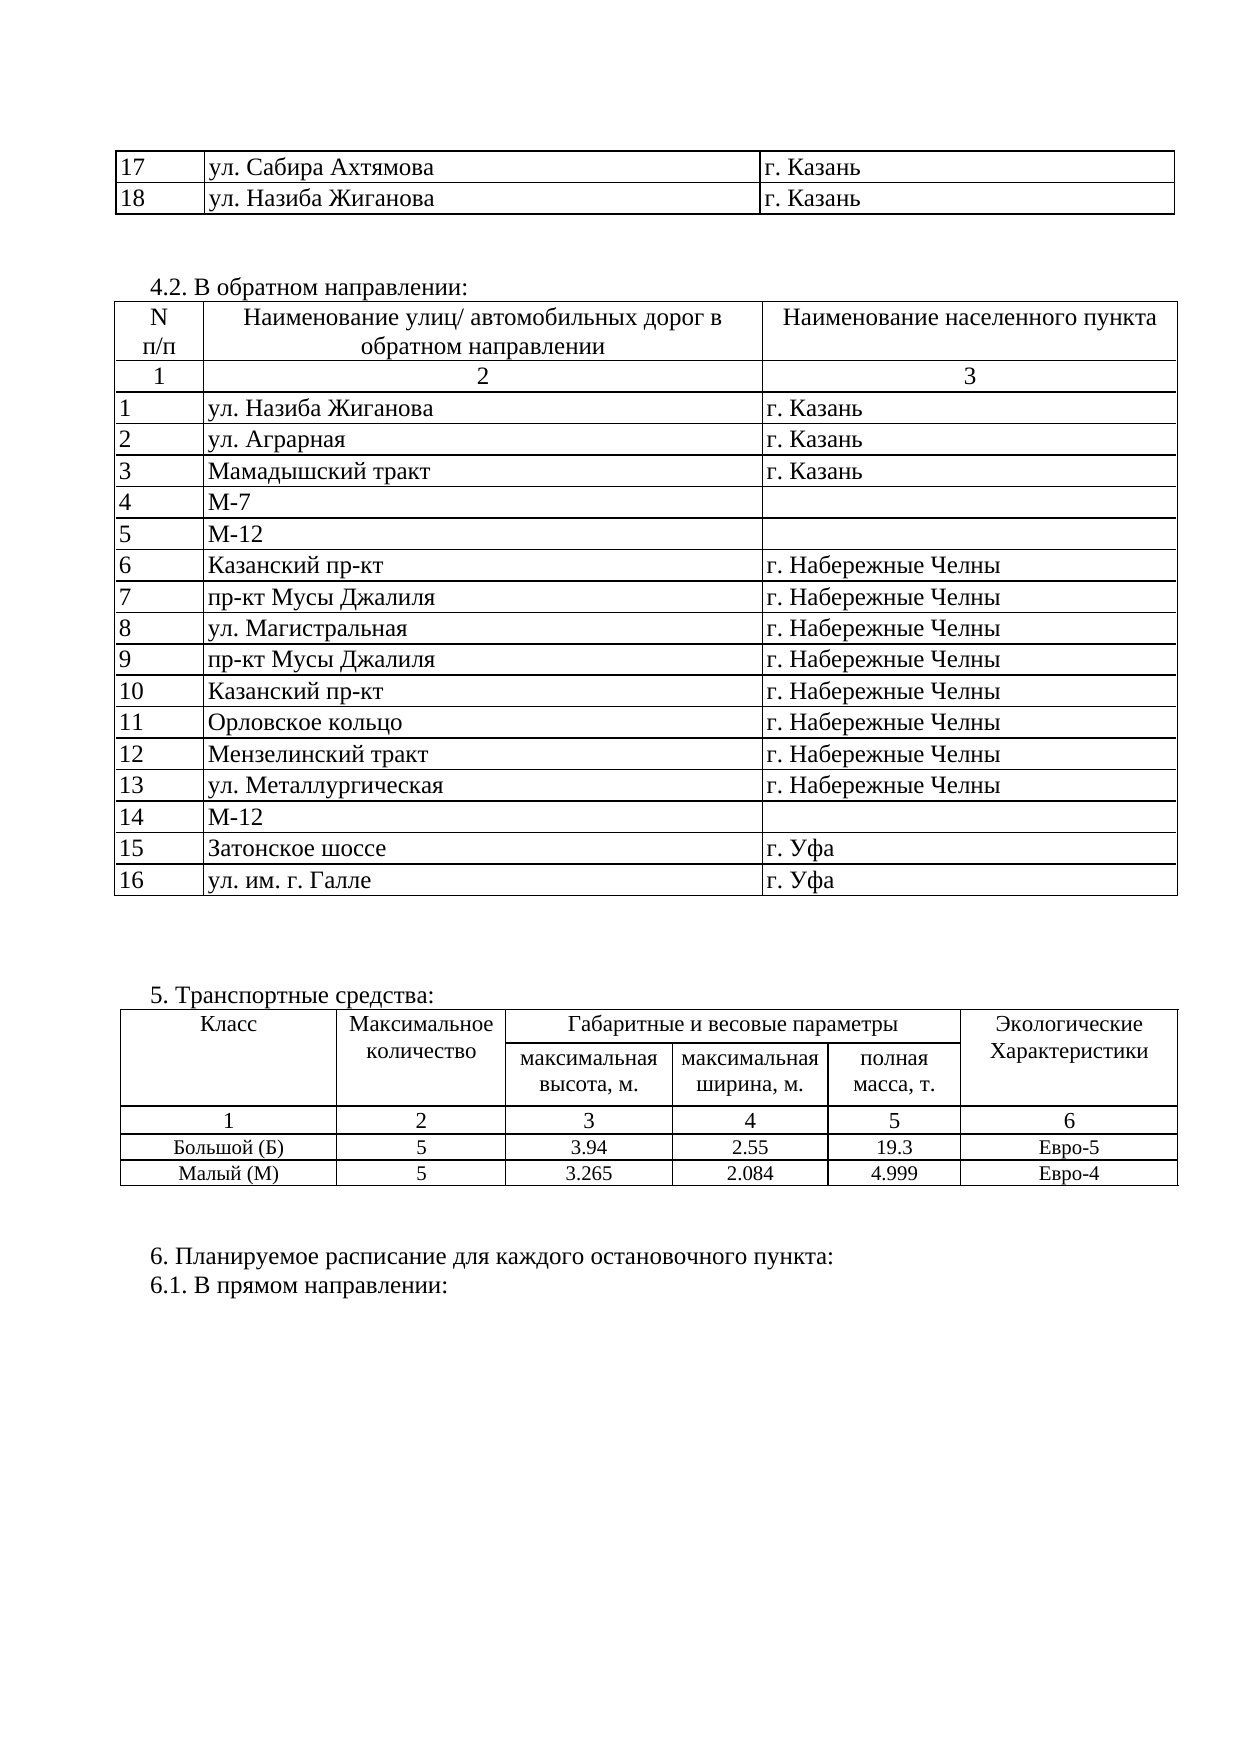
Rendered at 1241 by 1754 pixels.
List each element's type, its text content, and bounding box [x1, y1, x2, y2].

table_cell 6 [961, 1107, 1177, 1133]
table_cell ул. Назиба Жиганова [204, 393, 762, 423]
table_cell ул. Аграрная [204, 424, 762, 454]
table_cell г. Уфа [763, 863, 1177, 894]
table_cell [763, 486, 1177, 517]
table_cell г. Набережные Челны [763, 769, 1177, 800]
table_cell 8 [115, 613, 203, 643]
table_header Максимальное количество [337, 1010, 505, 1105]
table_cell максимальная ширина, м. [673, 1044, 827, 1105]
table_cell М-12 [204, 802, 762, 832]
table_cell пр-кт Мусы Джалиля [204, 582, 762, 611]
table_cell 6 [115, 550, 203, 580]
table_cell Затонское шоссе [204, 833, 762, 863]
table_cell г. Набережные Челны [763, 580, 1177, 611]
table_cell г. Набережные Челны [763, 549, 1177, 580]
table_cell [763, 517, 1177, 548]
table_cell 5 [829, 1107, 960, 1133]
table_cell г. Казань [761, 183, 1174, 213]
table_cell 3.265 [506, 1161, 672, 1184]
table_cell 1 [115, 392, 203, 423]
table_cell 5 [337, 1135, 505, 1159]
table_cell 17 [117, 152, 204, 181]
table_cell Казанский пр-кт [204, 550, 762, 580]
text 6.1. В прямом направлении: [150, 1270, 1090, 1299]
table_cell 1 [121, 1107, 336, 1133]
table_cell 4.999 [829, 1161, 960, 1184]
table_header N п/п [115, 302, 203, 360]
table_header Наименование населенного пункта [763, 302, 1177, 360]
table_cell 4 [115, 487, 203, 517]
table_cell Орловское кольцо [204, 707, 762, 737]
table_cell 2 [204, 361, 762, 391]
table_cell ул. им. г. Галле [204, 865, 762, 894]
table_cell 16 [115, 864, 203, 894]
table_cell г. Уфа [763, 832, 1177, 863]
table_cell Мензелинский тракт [204, 739, 762, 769]
table_cell 10 [115, 675, 203, 706]
table_cell г. Казань [763, 391, 1177, 423]
table_cell г. Казань [763, 423, 1177, 454]
table_cell 9 [115, 644, 203, 674]
table_cell Евро-4 [961, 1161, 1177, 1184]
table_cell 15 [115, 833, 203, 863]
table_cell 3 [115, 455, 203, 486]
table_cell 3 [506, 1107, 672, 1133]
table_cell 4 [673, 1107, 827, 1133]
table_cell М-7 [204, 487, 762, 517]
table_cell [763, 800, 1177, 832]
table_cell 5 [115, 518, 203, 548]
table_cell Евро-5 [961, 1135, 1177, 1159]
table_header Экологические Характеристики [961, 1010, 1177, 1105]
table_cell 13 [115, 770, 203, 800]
table_cell 2 [115, 424, 203, 454]
table_cell 5 [337, 1161, 505, 1184]
table_cell 12 [115, 738, 203, 769]
table_cell 3.94 [506, 1135, 672, 1159]
table_cell ул. Металлургическая [204, 770, 762, 800]
table_cell г. Набережные Челны [763, 643, 1177, 674]
table_cell г. Казань [763, 454, 1177, 486]
table_cell М-12 [204, 519, 762, 548]
table_cell Казанский пр-кт [204, 676, 762, 706]
table_header Наименование улиц/ автомобильных дорог в обратном направлении [204, 302, 762, 360]
table_cell 11 [115, 707, 203, 737]
text 4.2. В обратном направлении: [150, 272, 1090, 301]
table_cell максимальная высота, м. [506, 1044, 672, 1105]
table_cell Мамадышский тракт [204, 456, 762, 486]
table_cell полная масса, т. [829, 1044, 960, 1105]
table_cell ул. Магистральная [204, 613, 762, 643]
text 6. Планируемое расписание для каждого остановочного пункта: [150, 1241, 1090, 1270]
table_header Габаритные и весовые параметры [506, 1010, 960, 1042]
table_cell г. Набережные Челны [763, 706, 1177, 737]
table_cell 18 [117, 183, 204, 213]
table_cell Малый (М) [121, 1161, 336, 1184]
table_cell Большой (Б) [121, 1135, 336, 1159]
table_cell ул. Назиба Жиганова [205, 183, 759, 213]
table_cell 19.3 [829, 1135, 960, 1159]
table_cell 3 [763, 360, 1177, 391]
table_cell 14 [115, 801, 203, 832]
text 5. Транспортные средства: [150, 980, 1090, 1009]
table_cell 2.084 [673, 1161, 827, 1184]
table_cell 1 [115, 361, 203, 391]
table_cell 7 [115, 581, 203, 611]
table_header Класс [121, 1010, 336, 1105]
table_cell г. Казань [761, 152, 1174, 181]
table_cell 2 [337, 1107, 505, 1133]
table_cell г. Набережные Челны [763, 737, 1177, 769]
table_cell пр-кт Мусы Джалиля [204, 645, 762, 674]
table_cell 2.55 [673, 1135, 827, 1159]
table_cell ул. Сабира Ахтямова [205, 152, 759, 181]
table_cell г. Набережные Челны [763, 611, 1177, 643]
table_cell г. Набережные Челны [763, 674, 1177, 706]
